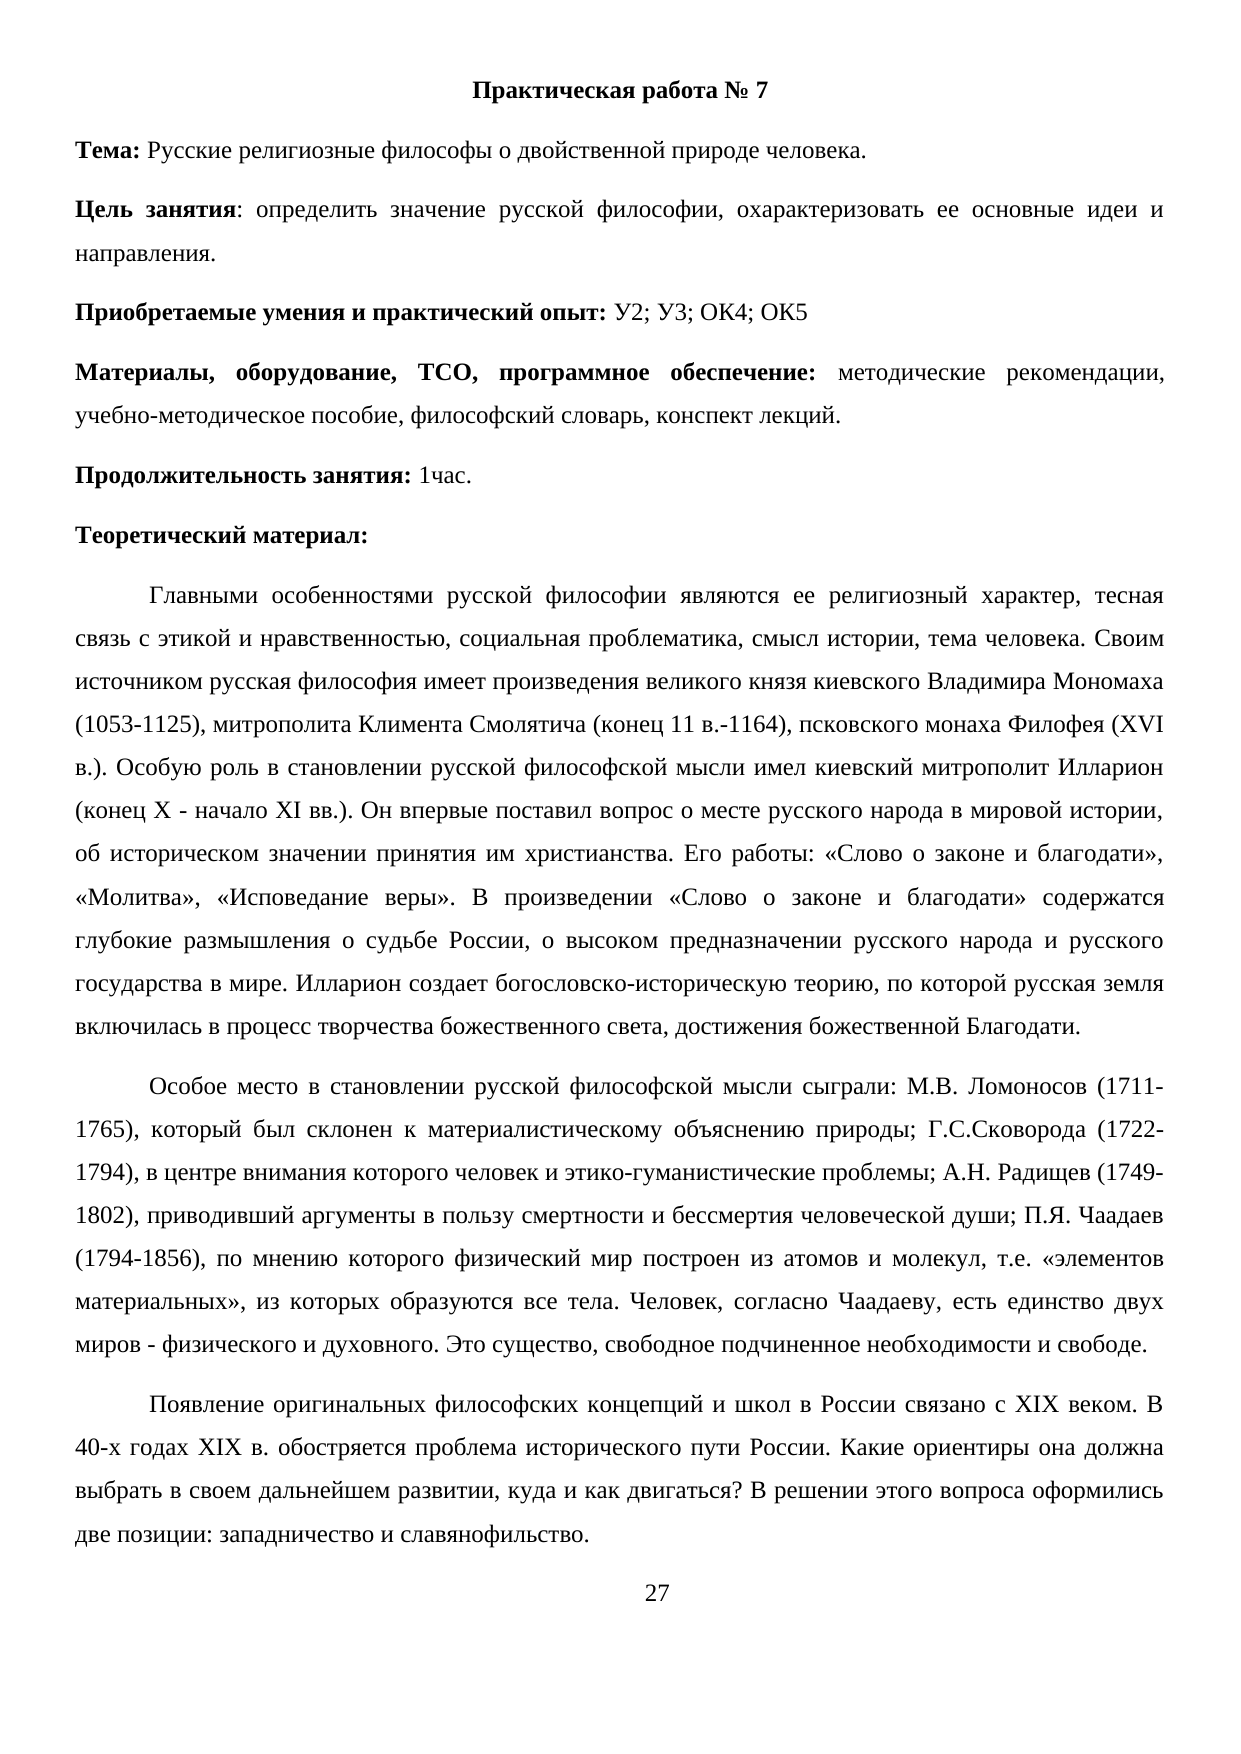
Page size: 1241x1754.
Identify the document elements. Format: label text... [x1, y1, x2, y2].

text Цель занятия: определить значение русской философии, охарактеризовать ее основные идеи и направления. [75, 194, 1165, 266]
text Теоретический материал: [75, 520, 1165, 549]
text Продолжительность занятия: 1час. [75, 460, 1165, 489]
text Главными особенностями русской философии являются ее религиозный характер, тесная связь с этикой и нравственностью, социальная проблематика, смысл истории, тема человека. Своим источником русская философия имеет произведения великого князя киевского Владимира Мономаха (1053-1125), митрополита Климента Смолятича (конец 11 в.-1164), псковского монаха Филофея (XVI в.). Особую роль в становлении русской философской мысли имел киевский митрополит Илларион (конец X - начало XI вв.). Он впервые поставил вопрос о месте русского народа в мировой истории, об историческом значении принятия им христианства. Его работы: «Слово о законе и благодати», «Молитва», «Исповедание веры». В произведении «Слово о законе и благодати» содержатся глубокие размышления о судьбе России, о высоком предназначении русского народа и русского государства в мире. Илларион создает богословско-историческую теорию, по которой русская земля включилась в процесс творчества божественного света, достижения божественной Благодати. [75, 580, 1165, 1040]
text Особое место в становлении русской философской мысли сыграли: М.В. Ломоносов (1711-1765), который был склонен к материалистическому объяснению природы; Г.С.Сковорода (1722-1794), в центре внимания которого человек и этико-гуманистические проблемы; А.Н. Радищев (1749-1802), приводивший аргументы в пользу смертности и бессмертия человеческой души; П.Я. Чаадаев (1794-1856), по мнению которого физический мир построен из атомов и молекул, т.е. «элементов материальных», из которых образуются все тела. Человек, согласно Чаадаеву, есть единство двух миров - физического и духовного. Это существо, свободное подчиненное необходимости и свободе. [75, 1071, 1165, 1358]
text 27 [75, 1578, 1165, 1607]
text Материалы, оборудование, ТСО, программное обеспечение: методические рекомендации, учебно-методическое пособие, философский словарь, конспект лекций. [75, 357, 1165, 429]
text Тема: Русские религиозные философы о двойственной природе человека. [75, 135, 1165, 163]
text Приобретаемые умения и практический опыт: У2; У3; ОК4; ОК5 [75, 297, 1165, 326]
text Появление оригинальных философских концепций и школ в России связано с XIX веком. В 40-х годах XIX в. обостряется проблема исторического пути России. Какие ориентиры она должна выбрать в своем дальнейшем развитии, куда и как двигаться? В решении этого вопроса оформились две позиции: западничество и славянофильство. [75, 1389, 1165, 1547]
text Практическая работа № 7 [75, 75, 1165, 104]
